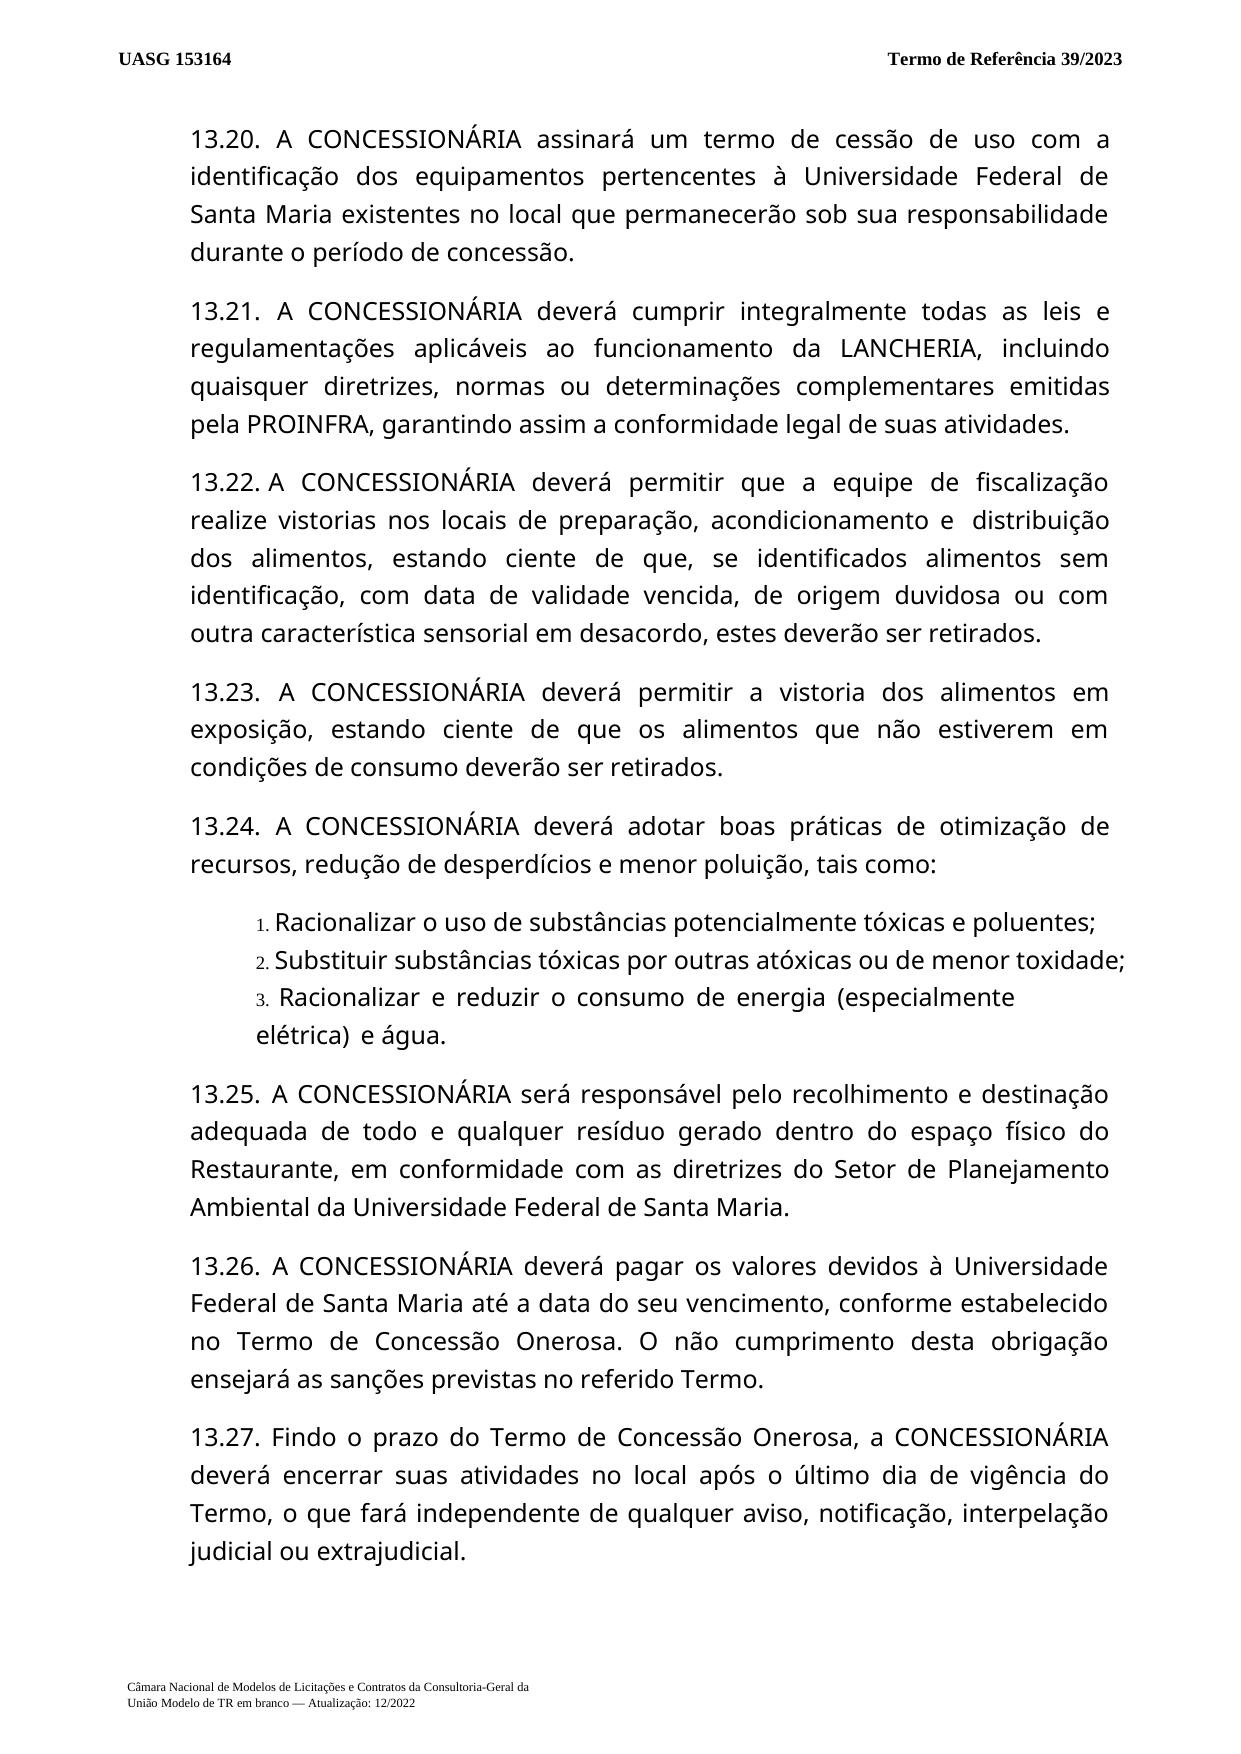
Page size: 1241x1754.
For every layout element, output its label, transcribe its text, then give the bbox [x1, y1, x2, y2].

list Racionalizar o uso de substâncias potencialmente tóxicas e poluentes; [256, 905, 1132, 939]
list Findo o prazo do Termo de Concessão Onerosa, a CONCESSIONÁRIA deverá encerrar suas atividades no local após o último dia de vigência do Termo, o que fará independente de qualquer aviso, notificação, interpelação judicial ou extrajudicial. [190, 1420, 1110, 1567]
list Racionalizar e reduzir o consumo de energia (especialmente elétrica) e água. [256, 980, 1110, 1052]
list A CONCESSIONÁRIA deverá pagar os valores devidos à Universidade Federal de Santa Maria até a data do seu vencimento, conforme estabelecido no Termo de Concessão Onerosa. O não cumprimento desta obrigação ensejará as sanções previstas no referido Termo. [190, 1248, 1110, 1395]
list A CONCESSIONÁRIA deverá permitir que a equipe de fiscalização realize vistorias nos locais de preparação, acondicionamento e distribuição dos alimentos, estando ciente de que, se identificados alimentos sem identificação, com data de validade vencida, de origem duvidosa ou com outra característica sensorial em desacordo, estes deverão ser retirados. [190, 465, 1110, 650]
list A CONCESSIONÁRIA deverá cumprir integralmente todas as leis e regulamentações aplicáveis ao funcionamento da LANCHERIA, incluindo quaisquer diretrizes, normas ou determinações complementares emitidas pela PROINFRA, garantindo assim a conformidade legal de suas atividades. [190, 293, 1110, 440]
list A CONCESSIONÁRIA deverá adotar boas práticas de otimização de recursos, redução de desperdícios e menor poluição, tais como: [190, 808, 1110, 880]
list A CONCESSIONÁRIA assinará um termo de cessão de uso com a identificação dos equipamentos pertencentes à Universidade Federal de Santa Maria existentes no local que permanecerão sob sua responsabilidade durante o período de concessão. [190, 121, 1110, 268]
list A CONCESSIONÁRIA deverá permitir a vistoria dos alimentos em exposição, estando ciente de que os alimentos que não estiverem em condições de consumo deverão ser retirados. [190, 674, 1110, 784]
list A CONCESSIONÁRIA será responsável pelo recolhimento e destinação adequada de todo e qualquer resíduo gerado dentro do espaço físico do Restaurante, em conformidade com as diretrizes do Setor de Planejamento Ambiental da Universidade Federal de Santa Maria. [190, 1076, 1110, 1223]
list Substituir substâncias tóxicas por outras atóxicas ou de menor toxidade; [256, 942, 1132, 976]
